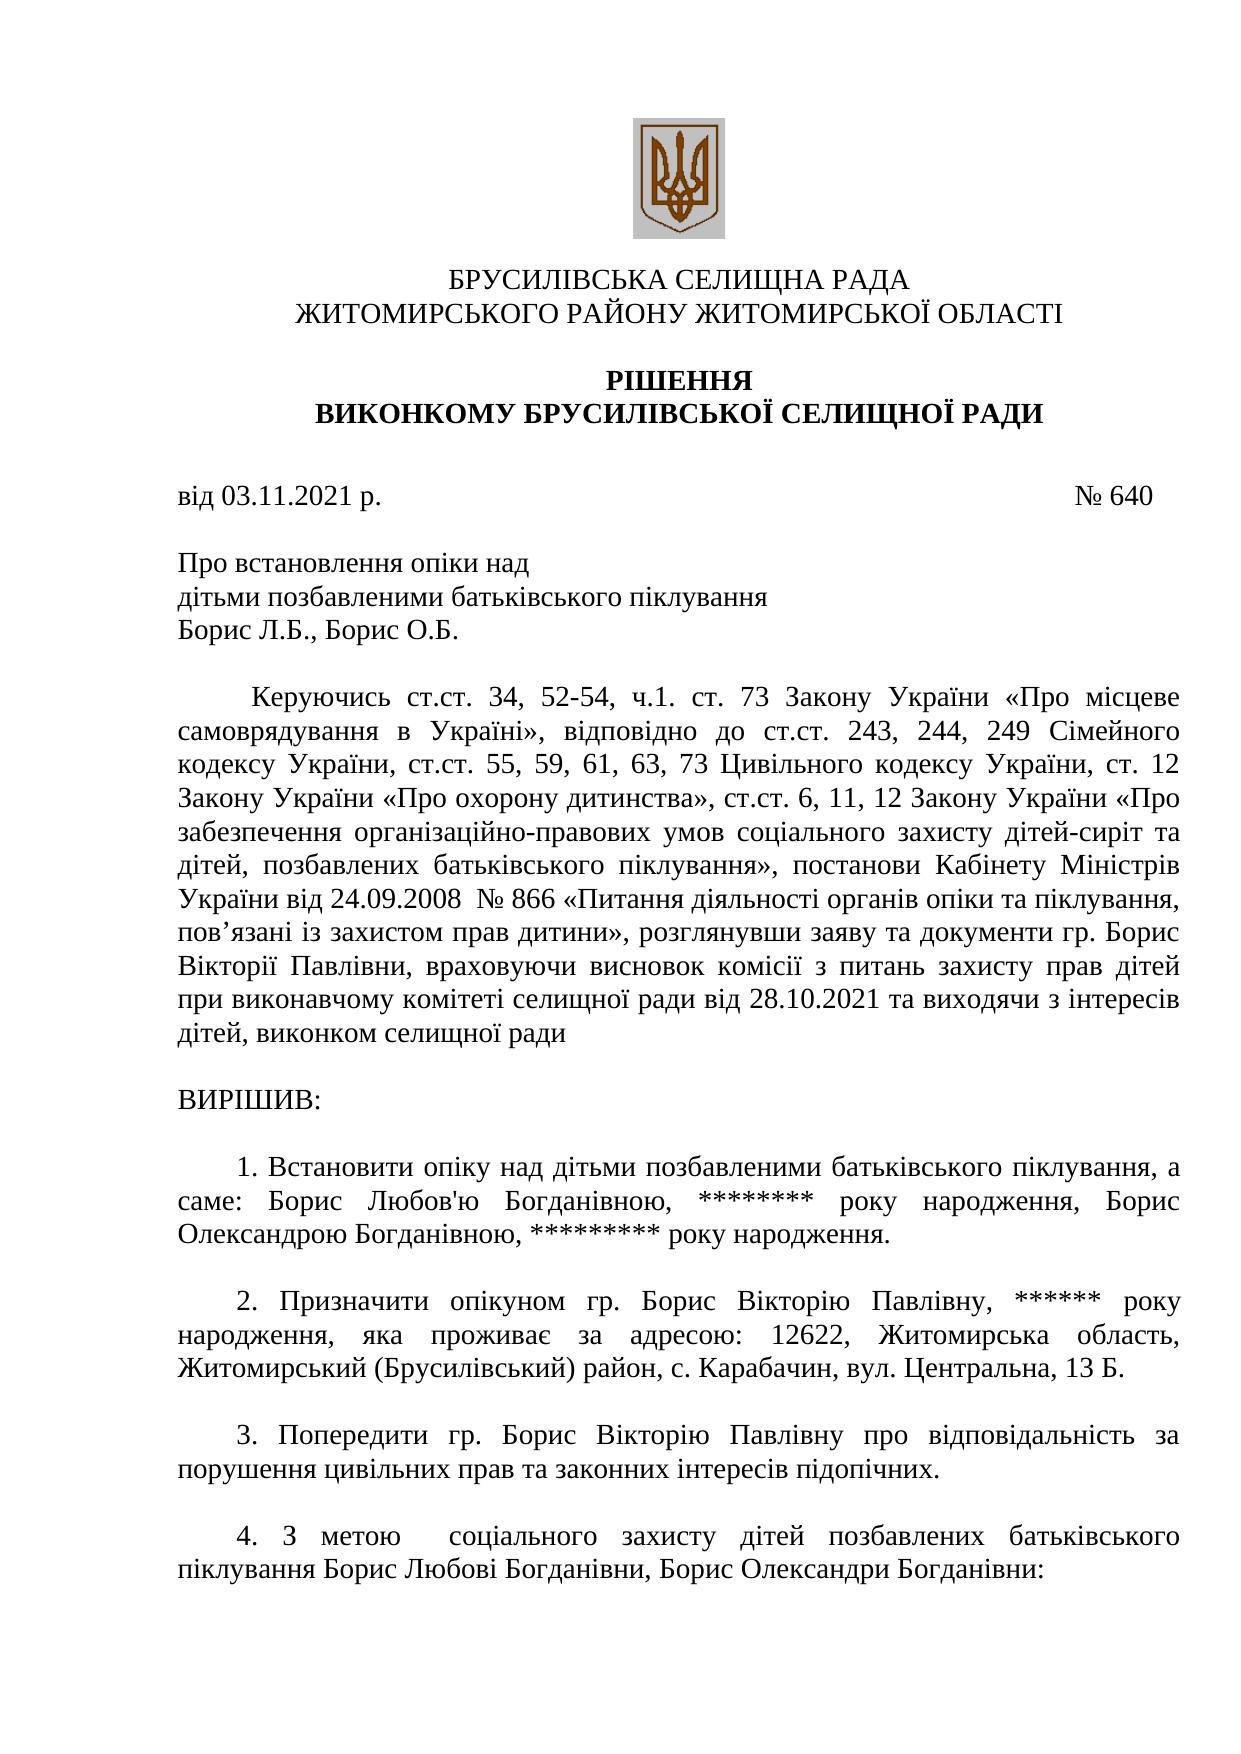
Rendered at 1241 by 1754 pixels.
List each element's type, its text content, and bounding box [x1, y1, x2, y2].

subtitle БРУСИЛІВСЬКА СЕЛИЩНА РАДА [177, 262, 1181, 296]
subtitle ВИКОНКОМУ БРУСИЛІВСЬКОЇ СЕЛИЩНОЇ РАДИ [177, 397, 1181, 430]
text дітьми позбавленими батьківського піклування [177, 579, 1181, 612]
text Про встановлення опіки над [177, 545, 1181, 579]
text 3. Попередити гр. Борис Вікторію Павлівну про відповідальність за порушення цивільних прав та законних інтересів підопічних. [177, 1417, 1181, 1484]
text Керуючись ст.ст. 34, 52-54, ч.1. ст. 73 Закону України «Про місцеве самоврядування в Україні», відповідно до ст.ст. 243, 244, 249 Сімейного кодексу України, ст.ст. 55, 59, 61, 63, 73 Цивільного кодексу України, ст. 12 Закону України «Про охорону дитинства», ст.ст. 6, 11, 12 Закону України «Про забезпечення організаційно-правових умов соціального захисту дітей-сиріт та дітей, позбавлених батьківського піклування», постанови Кабінету Міністрів України від 24.09.2008 № 866 «Питання діяльності органів опіки та піклування, пов’язані із захистом прав дитини», розглянувши заяву та документи гр. Борис Вікторії Павлівни, враховуючи висновок комісії з питань захисту прав дітей при виконавчому комітеті селищної ради від 28.10.2021 та виходячи з інтересів дітей, виконком селищної ради [177, 679, 1181, 1048]
subtitle РІШЕННЯ [177, 363, 1181, 397]
text 1. Встановити опіку над дітьми позбавленими батьківського піклування, а саме: Борис Любов'ю Богданівною, ******** року народження, Борис Олександрою Богданівною, ********* року народження. [177, 1149, 1181, 1250]
text 4. З метою соціального захисту дітей позбавлених батьківського піклування Борис Любові Богданівни, Борис Олександри Богданівни: [177, 1518, 1181, 1585]
text ВИРІШИВ: [177, 1082, 1181, 1116]
text від 03.11.2021 р. № 640 [177, 478, 1181, 512]
text Борис Л.Б., Борис О.Б. [177, 612, 1181, 646]
text 2. Призначити опікуном гр. Борис Вікторію Павлівну, ****** року народження, яка проживає за адресою: 12622, Житомирська область, Житомирський (Брусилівський) район, с. Карабачин, вул. Центральна, 13 Б. [177, 1283, 1181, 1384]
subtitle ЖИТОМИРСЬКОГО РАЙОНУ ЖИТОМИРСЬКОЇ ОБЛАСТІ [177, 296, 1181, 329]
picture [633, 118, 726, 239]
